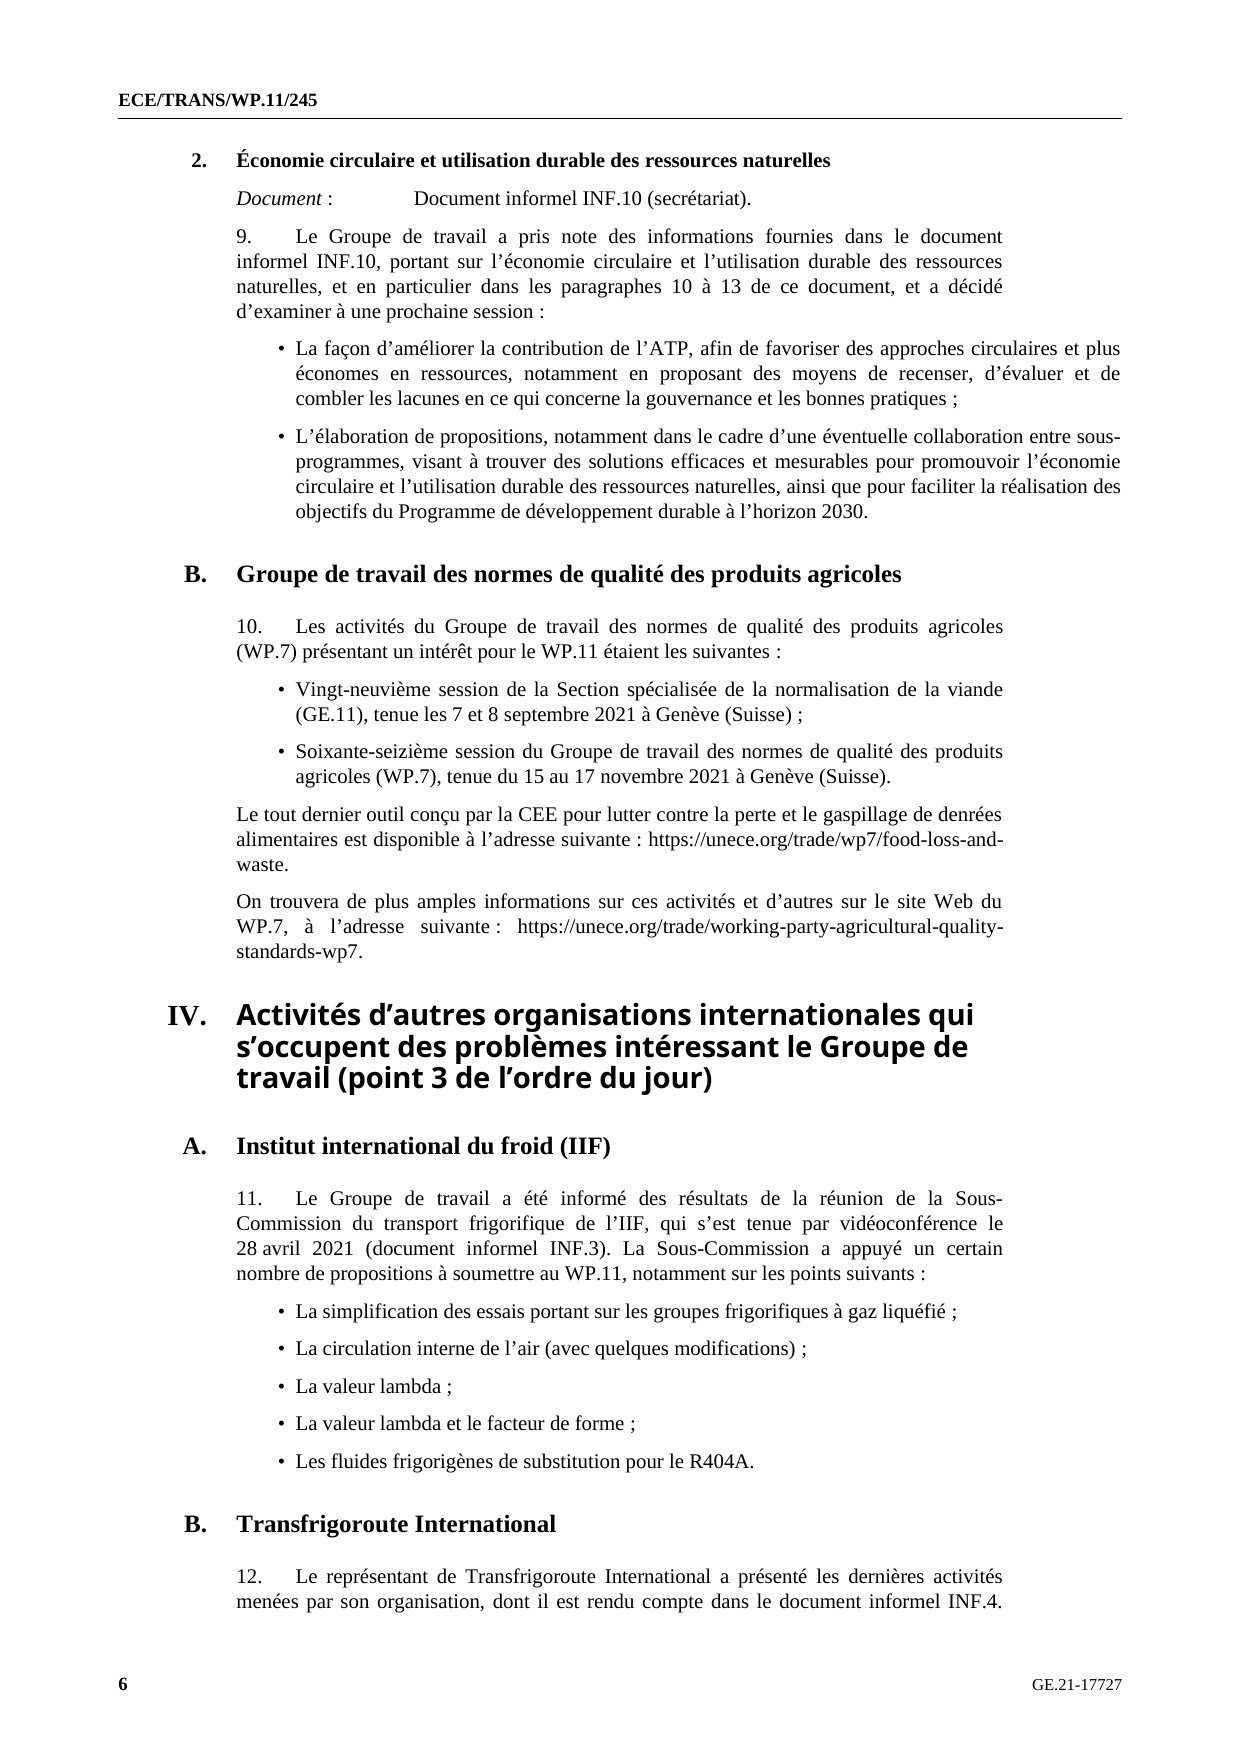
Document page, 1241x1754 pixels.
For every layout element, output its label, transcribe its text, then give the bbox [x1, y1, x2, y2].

text Le tout dernier outil conçu par la CEE pour lutter contre la perte et le gaspillage de denrées alimentaires est disponible à l’adresse suivante : https://unece.org/trade/wp7/food-loss-and-waste. [236, 801, 1004, 876]
text B. Transfrigoroute International [118, 1510, 1004, 1538]
text A. Institut international du froid (IIF) [118, 1132, 1004, 1160]
text 2. Économie circulaire et utilisation durable des ressources naturelles [118, 148, 1004, 173]
text 9. Le Groupe de travail a pris note des informations fournies dans le document informel INF.10, portant sur l’économie circulaire et l’utilisation durable des ressources naturelles, et en particulier dans les paragraphes 10 à 13 de ce document, et a décidé d’examiner à une prochaine session : [236, 223, 1004, 323]
list Les fluides frigorigènes de substitution pour le R404A. [278, 1448, 1004, 1473]
list Soixante-seizième session du Groupe de travail des normes de qualité des produits agricoles (WP.7), tenue du 15 au 17 novembre 2021 à Genève (Suisse). [278, 738, 1004, 788]
list La simplification des essais portant sur les groupes frigorifiques à gaz liquéfié ; [278, 1298, 1004, 1323]
list La valeur lambda ; [278, 1373, 1004, 1398]
text Document : Document informel INF.10 (secrétariat). [236, 185, 1004, 210]
text B. Groupe de travail des normes de qualité des produits agricoles [118, 560, 1004, 588]
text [236, 1563, 1004, 1613]
text La façon d’améliorer la contribution de l’ATP, afin de favoriser des approches circulaires et plus économes en ressources, notamment en proposant des moyens de recenser, d’évaluer et de combler les lacunes en ce qui concerne la gouvernance et les bonnes pratiques ; [278, 335, 1122, 410]
list Vingt-neuvième session de la Section spécialisée de la normalisation de la viande (GE.11), tenue les 7 et 8 septembre 2021 à Genève (Suisse) ; [278, 676, 1004, 726]
text 10. Les activités du Groupe de travail des normes de qualité des produits agricoles (WP.7) présentant un intérêt pour le WP.11 étaient les suivantes : [236, 613, 1004, 663]
text IV. Activités d’autres organisations internationales qui s’occupent des problèmes intéressant le Groupe de travail (point 3 de l’ordre du jour) [118, 1001, 1004, 1094]
text L’élaboration de propositions, notamment dans le cadre d’une éventuelle collaboration entre sous-programmes, visant à trouver des solutions efficaces et mesurables pour promouvoir l’économie circulaire et l’utilisation durable des ressources naturelles, ainsi que pour faciliter la réalisation des objectifs du Programme de développement durable à l’horizon 2030. [278, 423, 1122, 523]
text On trouvera de plus amples informations sur ces activités et d’autres sur le site Web du WP.7, à l’adresse suivante : https://unece.org/trade/working-party-agricultural-quality-standards-wp7. [236, 888, 1004, 963]
list La circulation interne de l’air (avec quelques modifications) ; [278, 1335, 1004, 1360]
list La valeur lambda et le facteur de forme ; [278, 1410, 1004, 1435]
text 11. Le Groupe de travail a été informé des résultats de la réunion de la Sous-Commission du transport frigorifique de l’IIF, qui s’est tenue par vidéoconférence le 28 avril 2021 (document informel INF.3). La Sous-Commission a appuyé un certain nombre de propositions à soumettre au WP.11, notamment sur les points suivants : [236, 1185, 1004, 1285]
